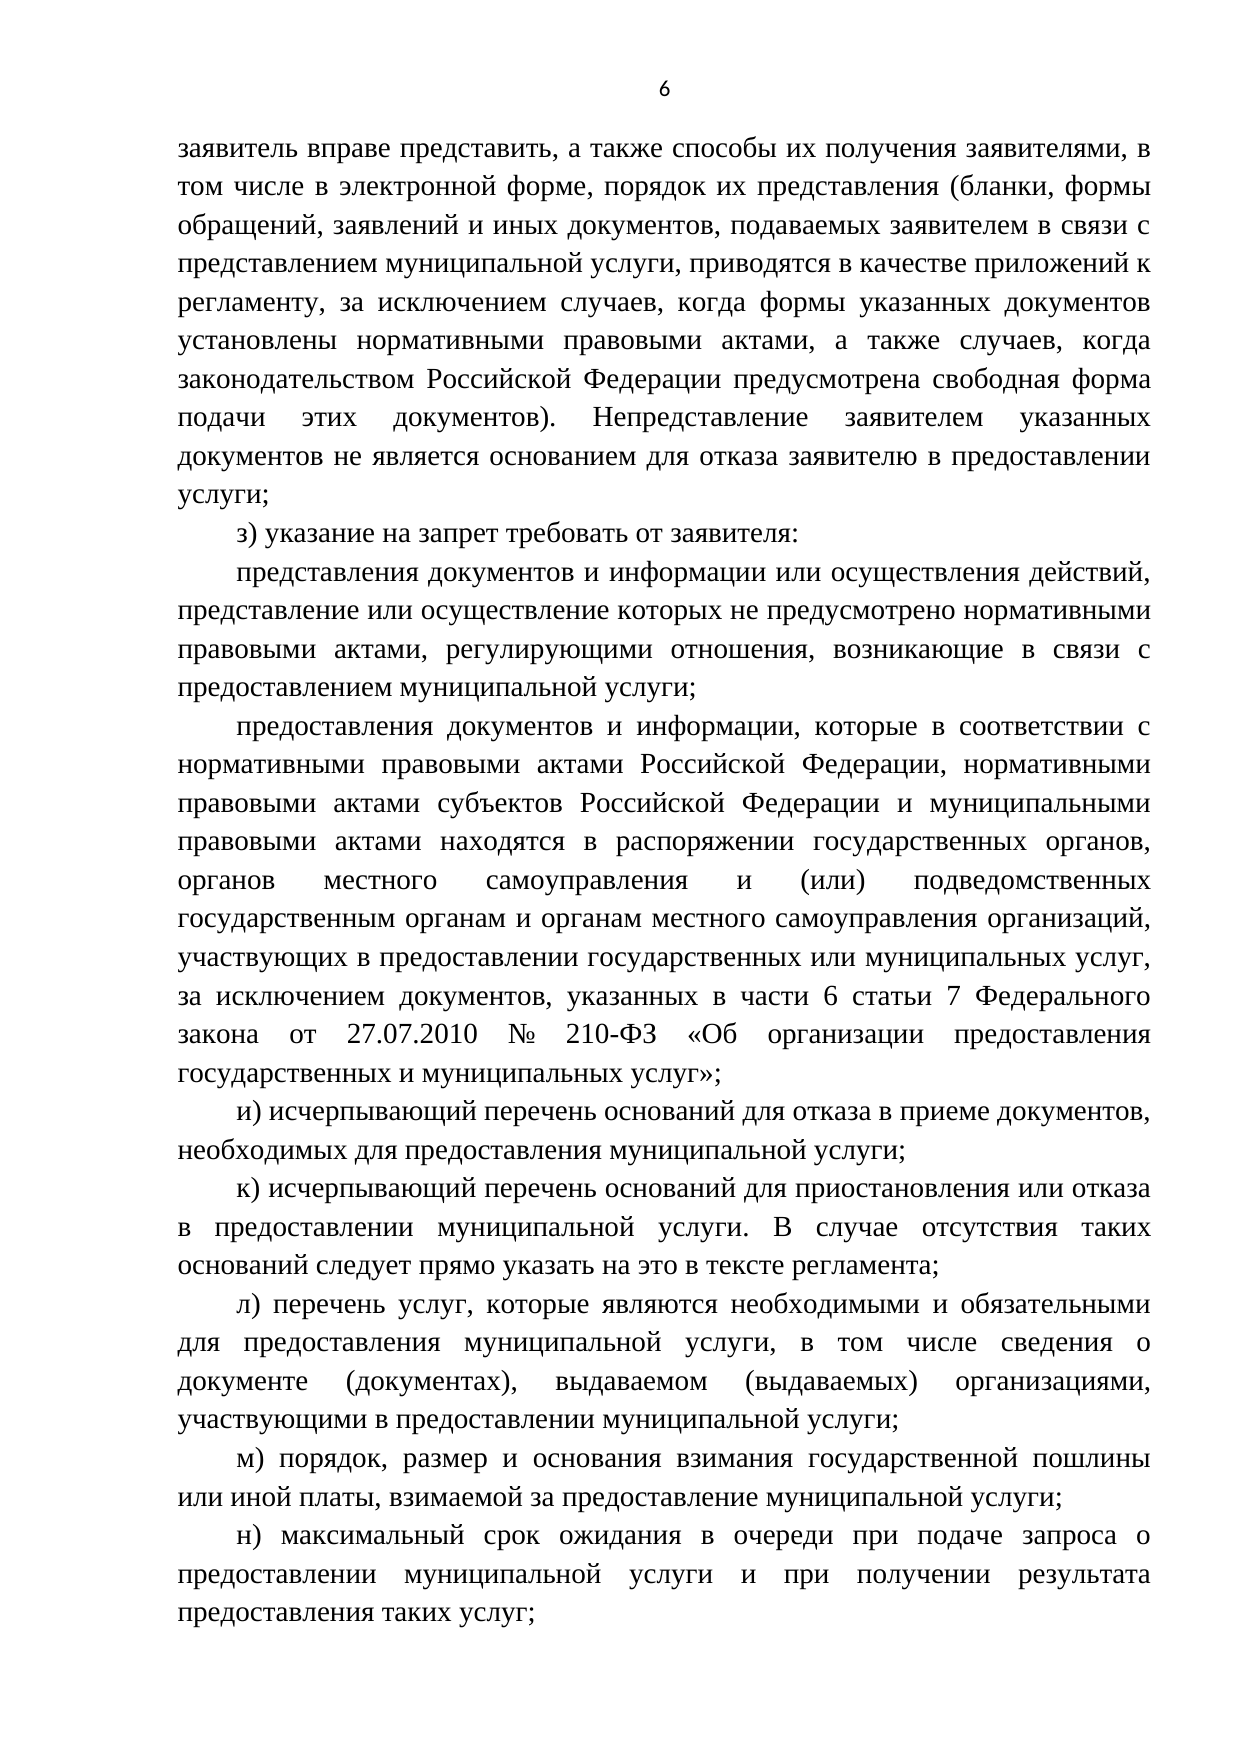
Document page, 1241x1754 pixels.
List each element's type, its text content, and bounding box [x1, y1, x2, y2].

text л) перечень услуг, которые являются необходимыми и обязательными для предоставления муниципальной услуги, в том числе сведения о документе (документах), выдаваемом (выдаваемых) организациями, участвующими в предоставлении муниципальной услуги; [177, 1286, 1152, 1435]
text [177, 130, 1152, 510]
text н) максимальный срок ожидания в очереди при подаче запроса о предоставлении муниципальной услуги и при получении результата предоставления таких услуг; [177, 1517, 1152, 1628]
text предоставления документов и информации, которые в соответствии с нормативными правовыми актами Российской Федерации, нормативными правовыми актами субъектов Российской Федерации и муниципальными правовыми актами находятся в распоряжении государственных органов, органов местного самоуправления и (или) подведомственных государственным органам и органам местного самоуправления организаций, участвующих в предоставлении государственных или муниципальных услуг, за исключением документов, указанных в части 6 статьи 7 Федерального закона от 27.07.2010 № 210-ФЗ «Об организации предоставления государственных и муниципальных услуг»; [177, 708, 1152, 1088]
text м) порядок, размер и основания взимания государственной пошлины или иной платы, взимаемой за предоставление муниципальной услуги; [177, 1440, 1152, 1512]
text к) исчерпывающий перечень оснований для приостановления или отказа в предоставлении муниципальной услуги. В случае отсутствия таких оснований следует прямо указать на это в тексте регламента; [177, 1170, 1152, 1281]
text з) указание на запрет требовать от заявителя: [177, 515, 1152, 549]
text представления документов и информации или осуществления действий, представление или осуществление которых не предусмотрено нормативными правовыми актами, регулирующими отношения, возникающие в связи с предоставлением муниципальной услуги; [177, 554, 1152, 703]
text и) исчерпывающий перечень оснований для отказа в приеме документов, необходимых для предоставления муниципальной услуги; [177, 1093, 1152, 1165]
